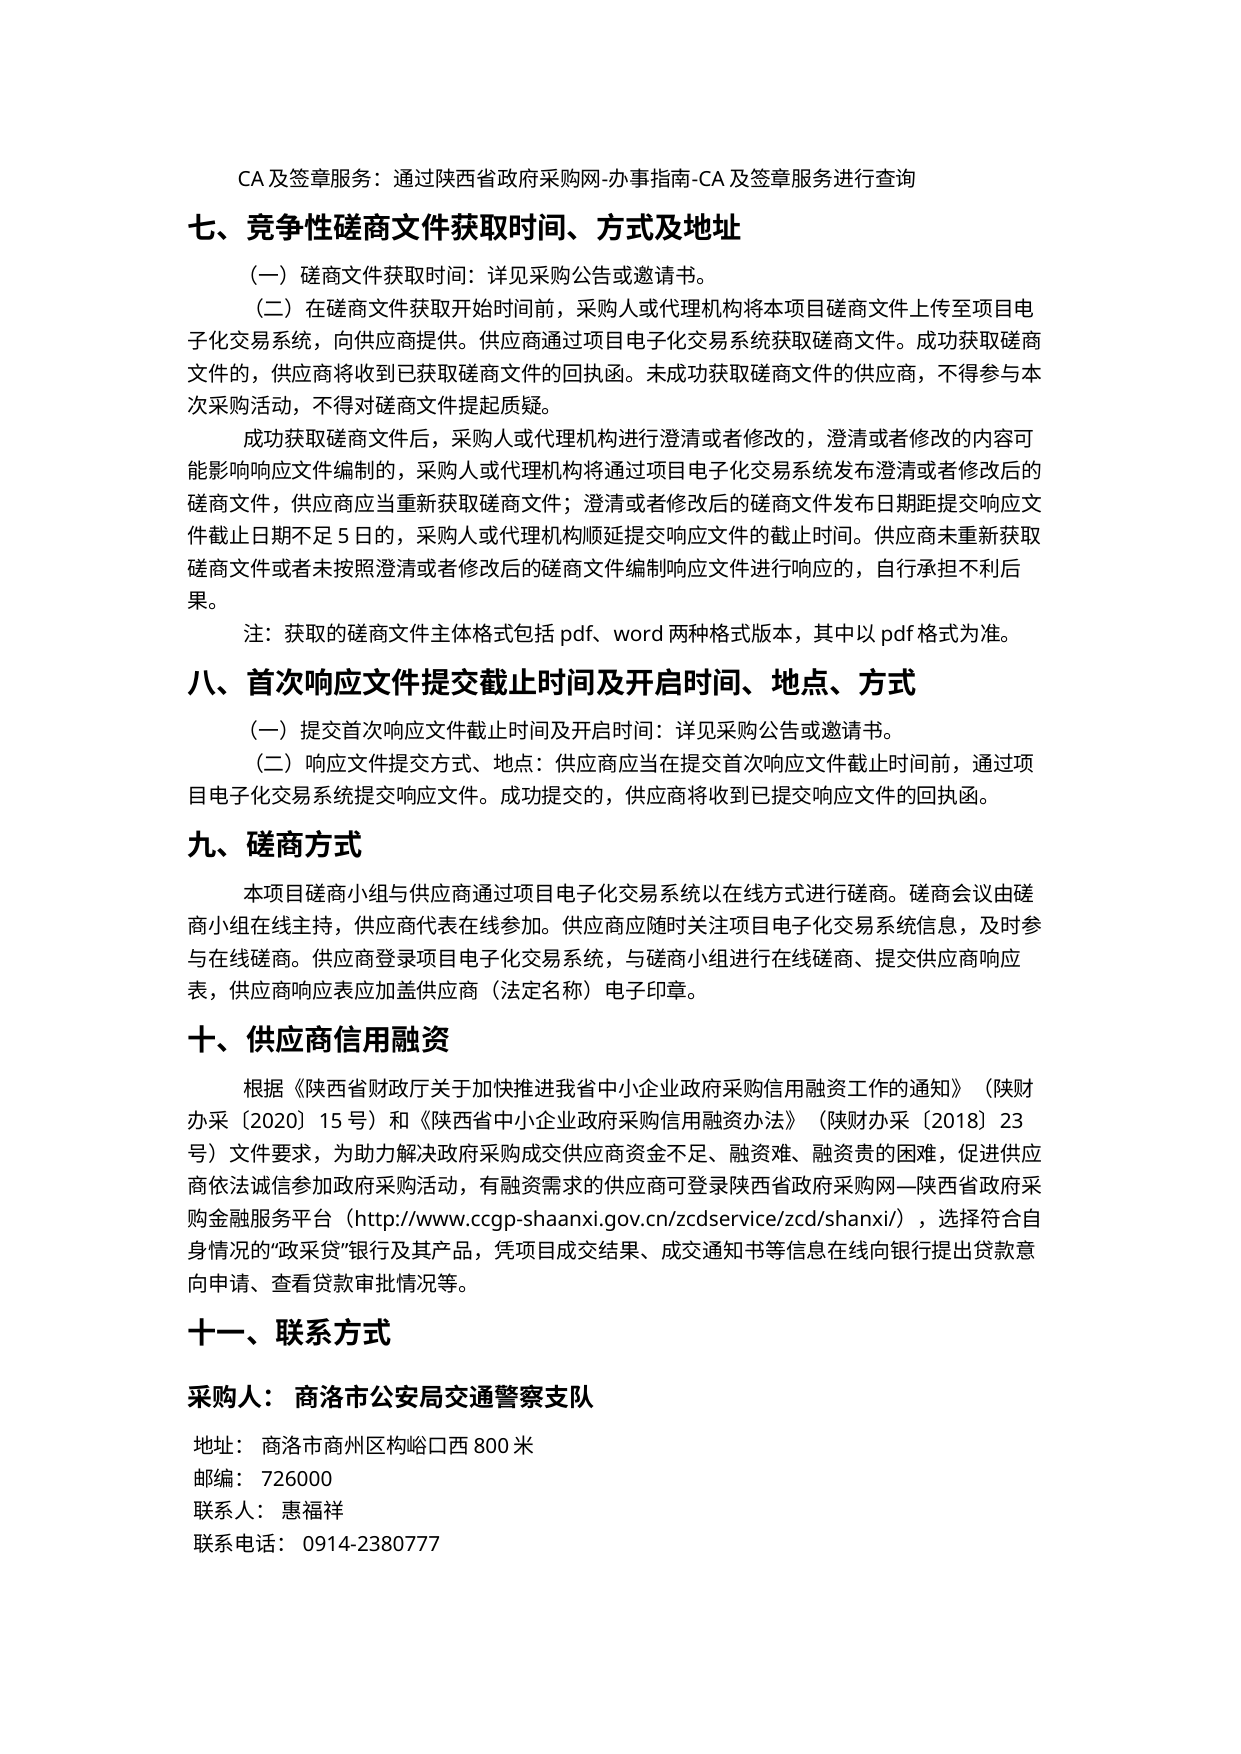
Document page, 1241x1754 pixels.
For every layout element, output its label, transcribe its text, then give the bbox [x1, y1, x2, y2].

text （二）响应文件提交方式、地点：供应商应当在提交首次响应文件截止时间前，通过项目电子化交易系统提交响应文件。成功提交的，供应商将收到已提交响应文件的回执函。 [187, 747, 1053, 812]
text 九、磋商方式 [187, 812, 1053, 877]
text 十一、联系方式 [187, 1299, 1053, 1364]
text CA及签章服务：通过陕西省政府采购网-办事指南-CA及签章服务进行查询 [187, 162, 1053, 194]
text 十、供应商信用融资 [187, 1007, 1053, 1072]
text （一）提交首次响应文件截止时间及开启时间：详见采购公告或邀请书。 [187, 714, 1053, 747]
text 邮编： 726000 [187, 1462, 1053, 1494]
text 八、首次响应文件提交截止时间及开启时间、地点、方式 [187, 649, 1053, 714]
text 联系电话： 0914-2380777 [187, 1527, 1053, 1559]
text 注：获取的磋商文件主体格式包括pdf、word两种格式版本，其中以pdf格式为准。 [187, 617, 1053, 649]
text 地址： 商洛市商州区构峪口西800米 [187, 1429, 1053, 1462]
text （一）磋商文件获取时间：详见采购公告或邀请书。 [187, 259, 1053, 292]
text （二）在磋商文件获取开始时间前，采购人或代理机构将本项目磋商文件上传至项目电子化交易系统，向供应商提供。供应商通过项目电子化交易系统获取磋商文件。成功获取磋商文件的，供应商将收到已获取磋商文件的回执函。未成功获取磋商文件的供应商，不得参与本次采购活动，不得对磋商文件提起质疑。 [187, 292, 1053, 422]
text 七、竞争性磋商文件获取时间、方式及地址 [187, 194, 1053, 259]
text 联系人： 惠福祥 [187, 1494, 1053, 1527]
text 成功获取磋商文件后，采购人或代理机构进行澄清或者修改的，澄清或者修改的内容可能影响响应文件编制的，采购人或代理机构将通过项目电子化交易系统发布澄清或者修改后的磋商文件，供应商应当重新获取磋商文件；澄清或者修改后的磋商文件发布日期距提交响应文件截止日期不足5日的，采购人或代理机构顺延提交响应文件的截止时间。供应商未重新获取磋商文件或者未按照澄清或者修改后的磋商文件编制响应文件进行响应的，自行承担不利后果。 [187, 422, 1053, 617]
text 本项目磋商小组与供应商通过项目电子化交易系统以在线方式进行磋商。磋商会议由磋商小组在线主持，供应商代表在线参加。供应商应随时关注项目电子化交易系统信息，及时参与在线磋商。供应商登录项目电子化交易系统，与磋商小组进行在线磋商、提交供应商响应表，供应商响应表应加盖供应商（法定名称）电子印章。 [187, 877, 1053, 1007]
text 采购人： 商洛市公安局交通警察支队 [187, 1364, 1053, 1429]
text 根据《陕西省财政厅关于加快推进我省中小企业政府采购信用融资工作的通知》（陕财办采〔2020〕15 号）和《陕西省中小企业政府采购信用融资办法》（陕财办采〔2018〕23 号）文件要求，为助力解决政府采购成交供应商资金不足、融资难、融资贵的困难，促进供应商依法诚信参加政府采购活动，有融资需求的供应商可登录陕西省政府采购网—陕西省政府采购金融服务平台（http://www.ccgp-shaanxi.gov.cn/zcdservice/zcd/shanxi/），选择符合自身情况的“政采贷”银行及其产品，凭项目成交结果、成交通知书等信息在线向银行提出贷款意向申请、查看贷款审批情况等。 [187, 1072, 1053, 1299]
